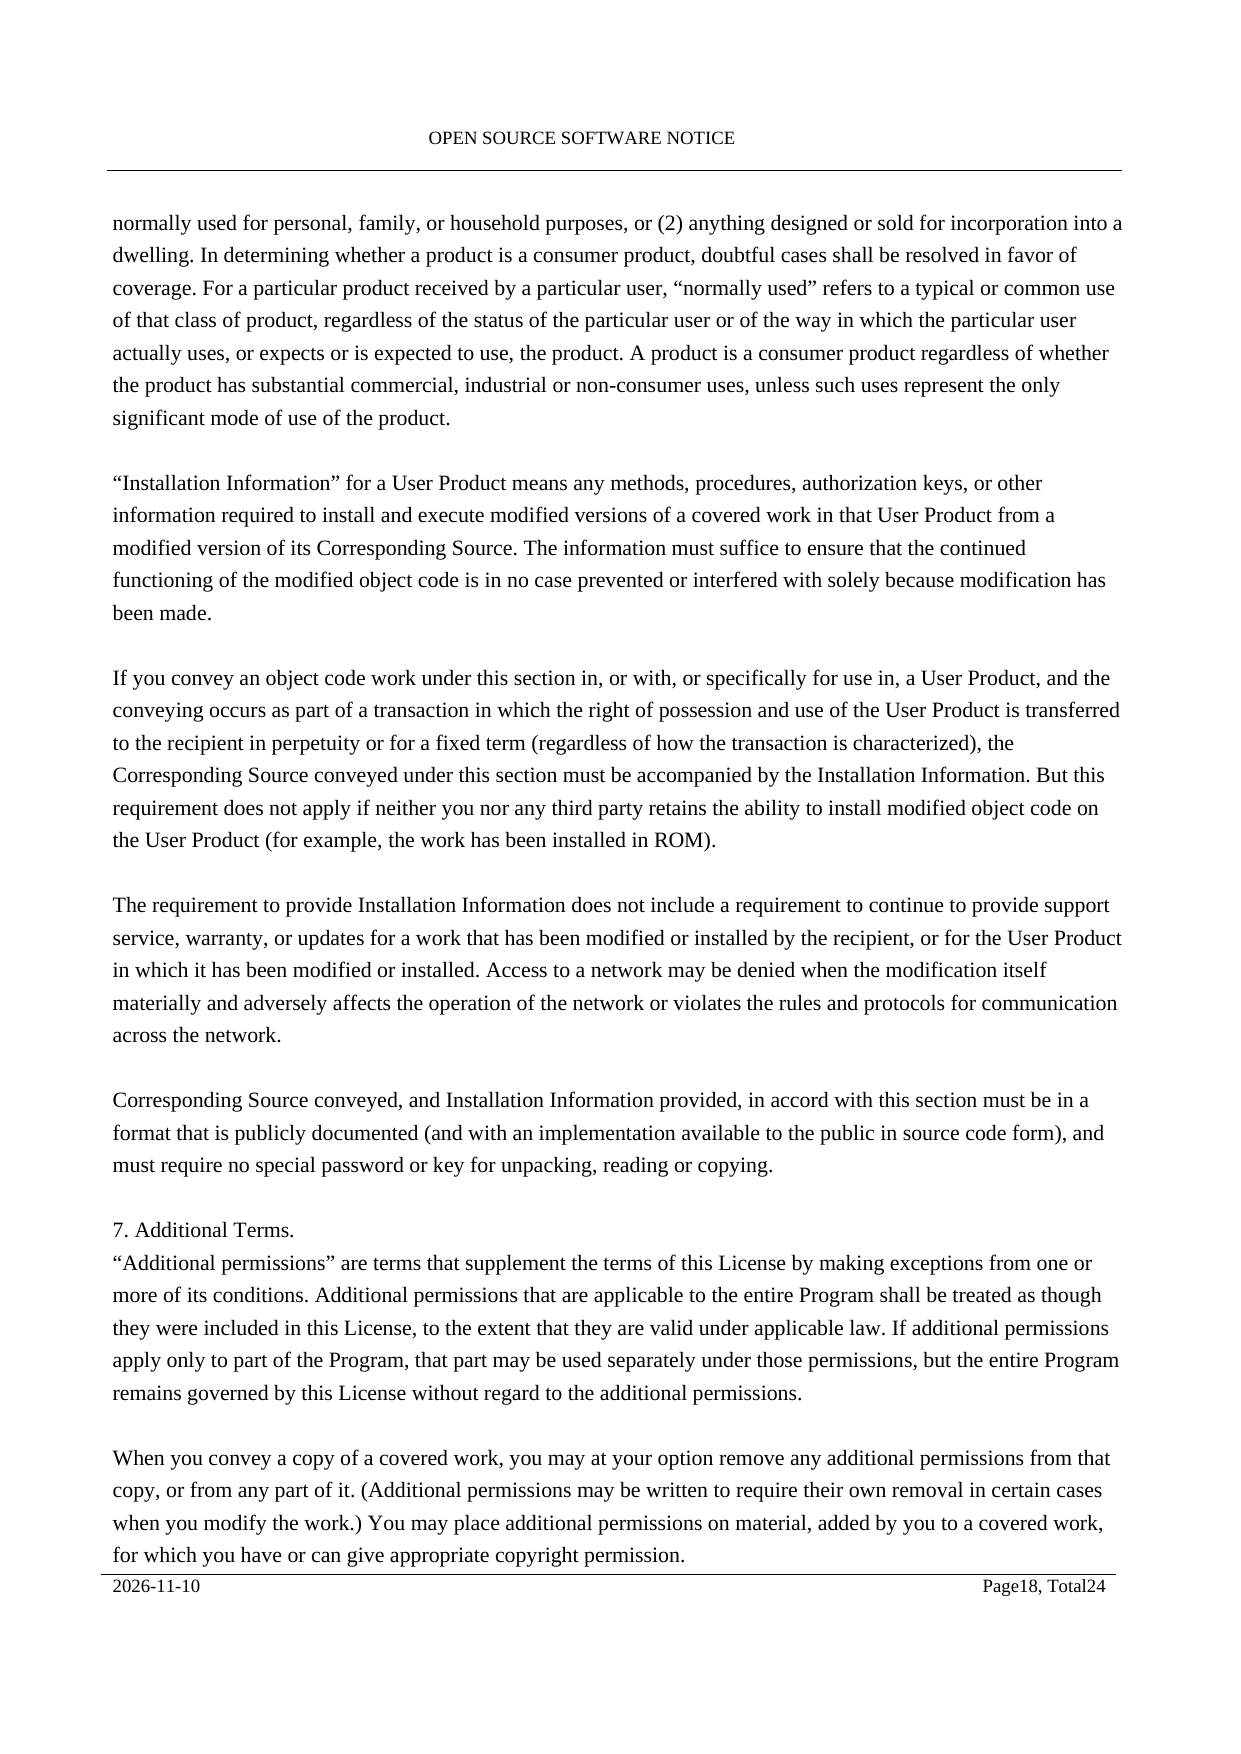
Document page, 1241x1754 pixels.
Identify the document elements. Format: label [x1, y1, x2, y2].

text [112, 206, 1128, 1571]
